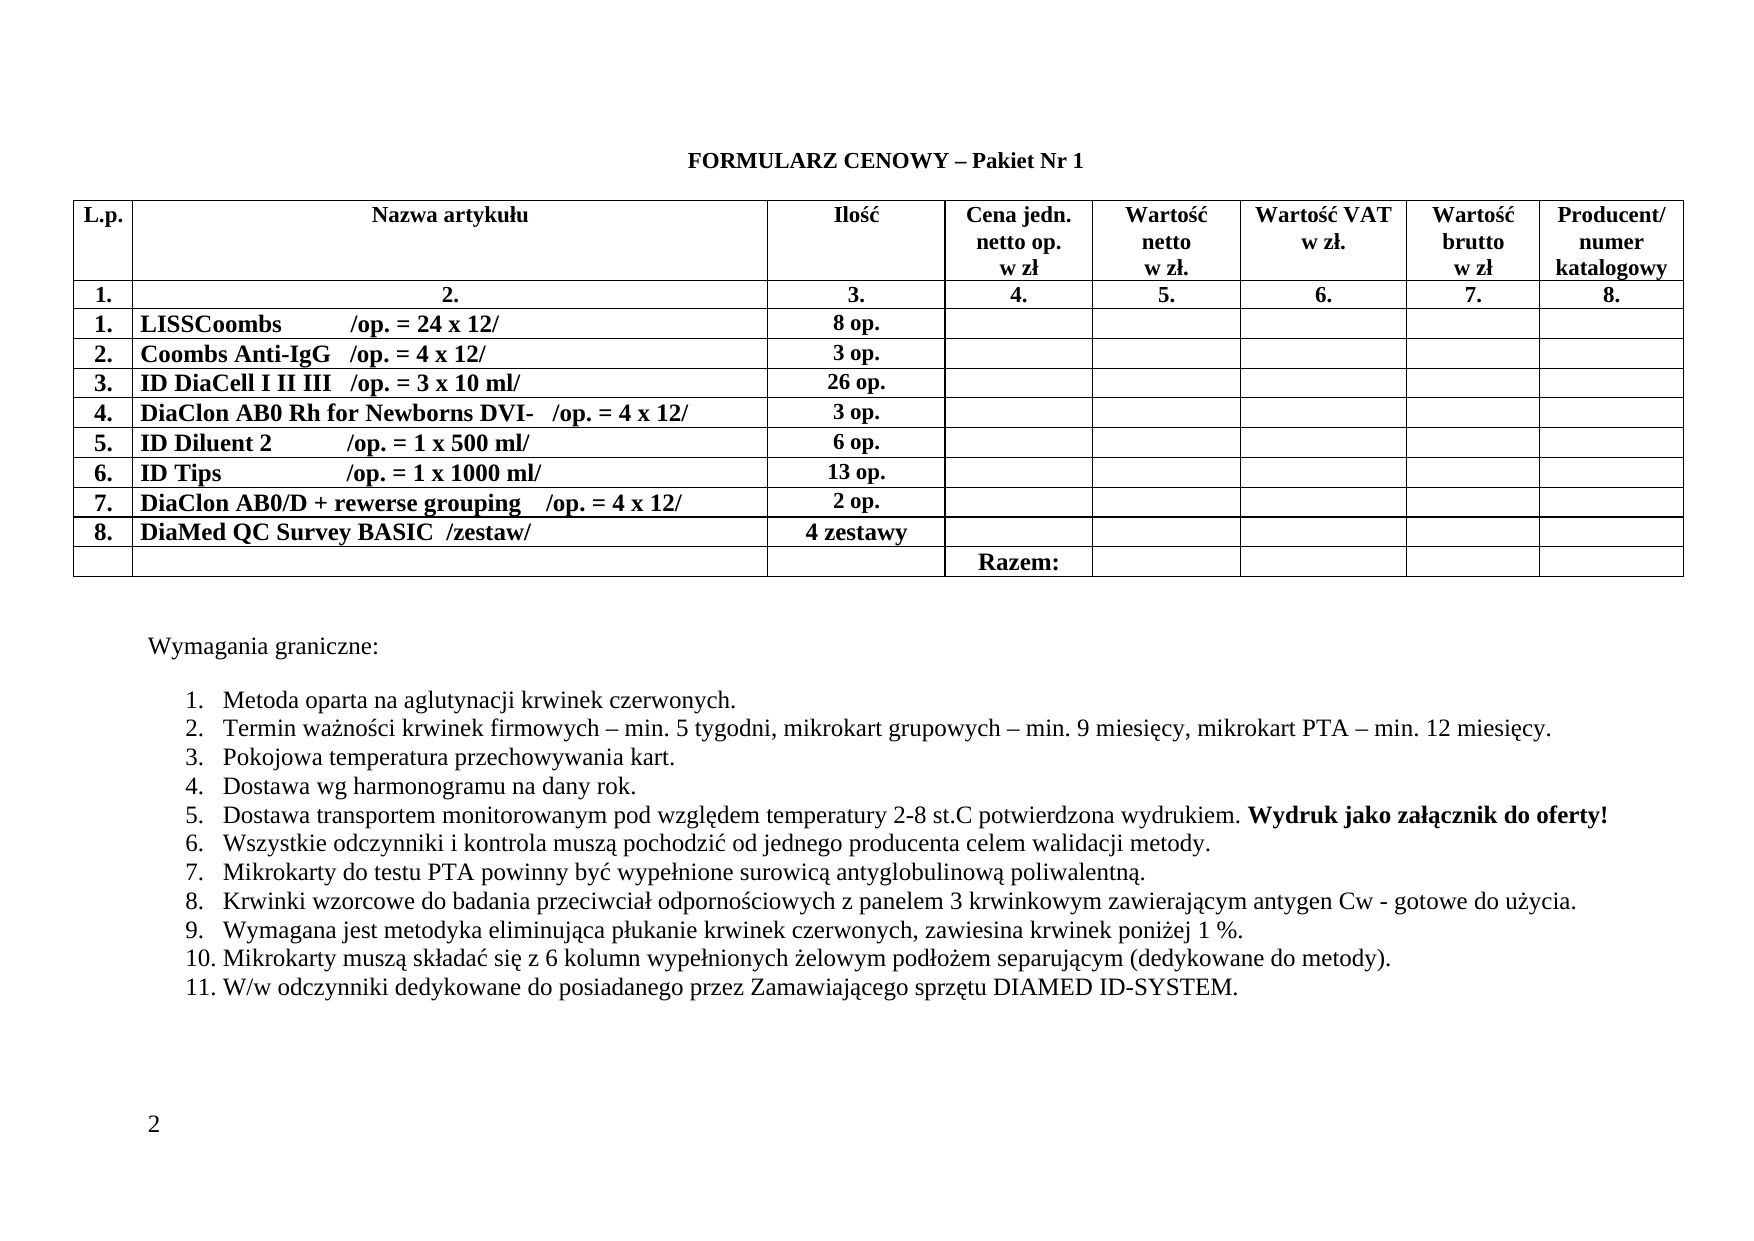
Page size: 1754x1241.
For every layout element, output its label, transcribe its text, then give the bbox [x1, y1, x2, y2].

table_header Wartość netto w zł. [1093, 201, 1240, 280]
table_cell 3 op. [768, 339, 944, 367]
table_cell [1540, 369, 1683, 397]
table_header Cena jedn. netto op. w zł [946, 201, 1092, 280]
table_cell [1540, 488, 1683, 516]
table_cell 26 op. [768, 369, 944, 397]
table_cell 3. [74, 369, 132, 397]
table_cell 7. [74, 488, 132, 516]
table_cell 4. [74, 398, 132, 427]
list Termin ważności krwinek firmowych – min. 5 tygodni, mikrokart grupowych – min. 9 miesięcy, mikrokart PTA – min. 12 miesięcy. [185, 713, 1624, 742]
table_cell [1407, 369, 1539, 397]
text Wymagania graniczne: [148, 631, 1624, 659]
table_cell [946, 339, 1092, 367]
table_cell DiaMed QC Survey BASIC /zestaw/ [133, 518, 767, 546]
table_cell [1093, 518, 1240, 546]
table_cell [1093, 398, 1240, 427]
table_cell 6. [1241, 281, 1406, 308]
table_cell [1241, 309, 1406, 338]
table_cell 3. [768, 281, 944, 308]
table_cell [1241, 428, 1406, 457]
table_cell 8 op. [768, 309, 944, 338]
table_cell [1093, 428, 1240, 457]
table_cell [74, 547, 132, 576]
table_cell [946, 398, 1092, 427]
table_cell 7. [1407, 281, 1539, 308]
table_header Nazwa artykułu [133, 201, 767, 280]
table_cell [1407, 547, 1539, 576]
table_cell [1540, 547, 1683, 576]
table_cell ID DiaCell I II III /op. = 3 x 10 ml/ [133, 369, 767, 397]
table_cell [1540, 339, 1683, 367]
list Wszystkie odczynniki i kontrola muszą pochodzić od jednego producenta celem walidacji metody. [185, 828, 1624, 857]
table_cell [768, 547, 944, 576]
table_cell 3 op. [768, 398, 944, 427]
table_cell [1093, 458, 1240, 487]
table_cell 1. [74, 309, 132, 338]
table_cell [946, 518, 1092, 546]
table_header Ilość [768, 201, 944, 280]
table_cell [1407, 428, 1539, 457]
table_cell 8. [1540, 281, 1683, 308]
table_header Wartość VAT w zł. [1241, 201, 1406, 280]
table_cell [1540, 458, 1683, 487]
table_cell [946, 488, 1092, 516]
table_cell 2. [133, 281, 767, 308]
table_cell [1407, 458, 1539, 487]
table_cell [1241, 339, 1406, 367]
table_cell [1407, 518, 1539, 546]
table_cell ID Diluent 2 /op. = 1 x 500 ml/ [133, 428, 767, 457]
table_cell Razem: [946, 547, 1092, 576]
table_cell 5. [74, 428, 132, 457]
table_cell 6 op. [768, 428, 944, 457]
table_cell DiaClon AB0/D + rewerse grouping /op. = 4 x 12/ [133, 488, 767, 516]
table_cell Coombs Anti-IgG /op. = 4 x 12/ [133, 339, 767, 367]
table_cell 13 op. [768, 458, 944, 487]
table_cell [1540, 518, 1683, 546]
table_cell [1093, 488, 1240, 516]
table_cell DiaClon AB0 Rh for Newborns DVI- /op. = 4 x 12/ [133, 398, 767, 427]
table_cell [946, 458, 1092, 487]
table_cell [1241, 518, 1406, 546]
table_cell 6. [74, 458, 132, 487]
table_cell [946, 309, 1092, 338]
list W/w odczynniki dedykowane do posiadanego przez Zamawiającego sprzętu DIAMED ID-SYSTEM. [185, 972, 1624, 1001]
table_cell [1093, 309, 1240, 338]
table_cell 8. [74, 518, 132, 546]
table_cell [1093, 547, 1240, 576]
table_header L.p. [74, 201, 132, 280]
table_cell [1407, 488, 1539, 516]
list Mikrokarty do testu PTA powinny być wypełnione surowicą antyglobulinową poliwalentną. [185, 857, 1624, 886]
table_cell [1540, 428, 1683, 457]
table_cell [1241, 369, 1406, 397]
list Wymagana jest metodyka eliminująca płukanie krwinek czerwonych, zawiesina krwinek poniżej 1 %. [185, 915, 1624, 943]
table_cell [1241, 458, 1406, 487]
table_cell LISSCoombs /op. = 24 x 12/ [133, 309, 767, 338]
table_cell [1093, 369, 1240, 397]
table_cell [1540, 398, 1683, 427]
table_cell [1540, 309, 1683, 338]
list Metoda oparta na aglutynacji krwinek czerwonych. [185, 685, 1624, 713]
table_cell 1. [74, 281, 132, 308]
table_cell [1407, 339, 1539, 367]
table_cell [1093, 339, 1240, 367]
table_cell [133, 547, 767, 576]
table_cell [1241, 398, 1406, 427]
table_cell 4 zestawy [768, 518, 944, 546]
table_cell 2. [74, 339, 132, 367]
table_cell [1407, 398, 1539, 427]
table_cell 5. [1093, 281, 1240, 308]
list Mikrokarty muszą składać się z 6 kolumn wypełnionych żelowym podłożem separującym (dedykowane do metody). [185, 943, 1624, 972]
table_cell 2 op. [768, 488, 944, 516]
table_cell [1241, 488, 1406, 516]
table_cell 4. [946, 281, 1092, 308]
table_cell [946, 428, 1092, 457]
list Dostawa transportem monitorowanym pod względem temperatury 2-8 st.C potwierdzona wydrukiem. Wydruk jako załącznik do oferty! [185, 800, 1624, 828]
table_header Producent/ numer katalogowy [1540, 201, 1683, 280]
list Pokojowa temperatura przechowywania kart. [185, 742, 1624, 771]
list Krwinki wzorcowe do badania przeciwciał odpornościowych z panelem 3 krwinkowym zawierającym antygen Cw - gotowe do użycia. [185, 886, 1624, 915]
table_cell [1241, 547, 1406, 576]
table_cell [946, 369, 1092, 397]
list Dostawa wg harmonogramu na dany rok. [185, 771, 1624, 800]
table_cell [1407, 309, 1539, 338]
table_cell ID Tips /op. = 1 x 1000 ml/ [133, 458, 767, 487]
table_header Wartość brutto w zł [1407, 201, 1539, 280]
text FORMULARZ CENOWY – Pakiet Nr 1 [148, 148, 1624, 174]
